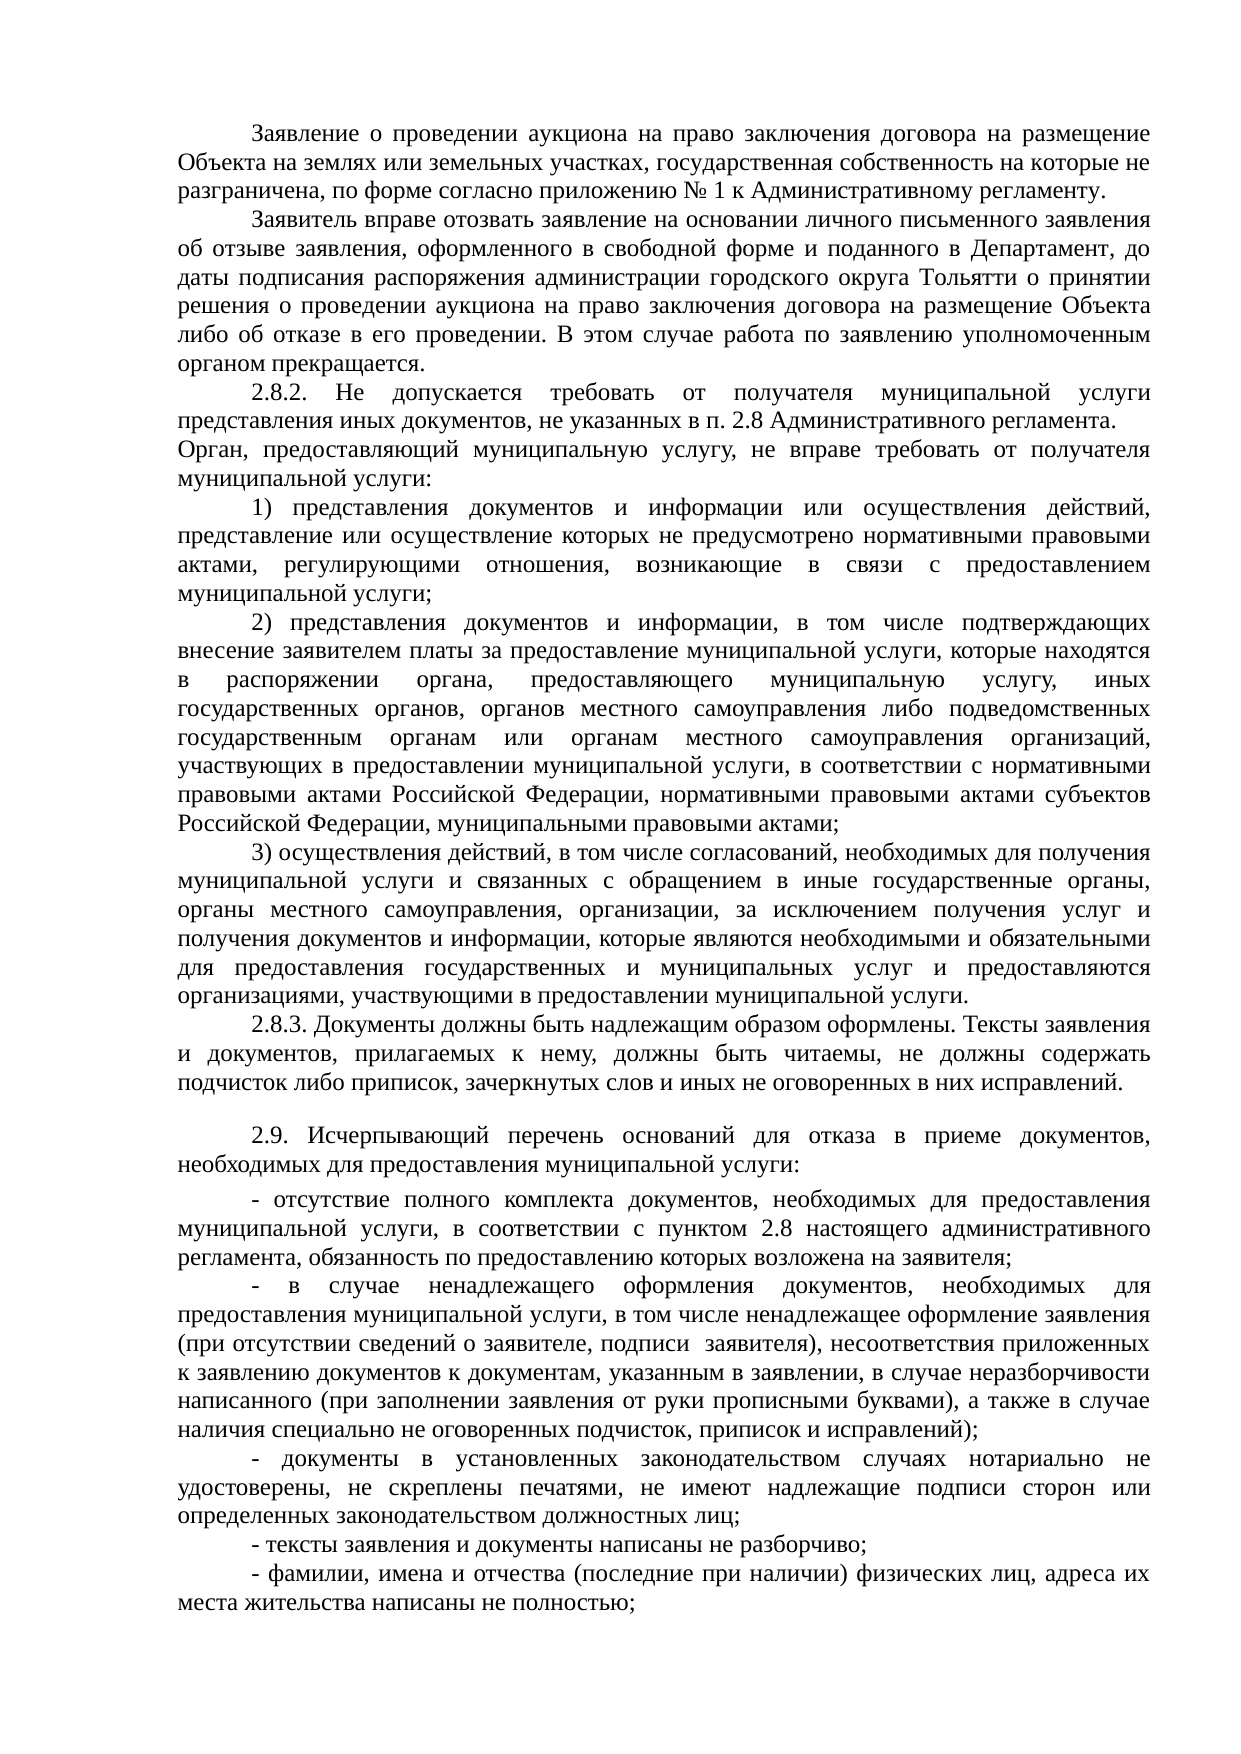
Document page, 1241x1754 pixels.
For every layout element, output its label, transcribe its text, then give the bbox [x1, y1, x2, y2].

text 1) представления документов и информации или осуществления действий, представление или осуществление которых не предусмотрено нормативными правовыми актами, регулирующими отношения, возникающие в связи с предоставлением муниципальной услуги; [177, 492, 1152, 607]
text - фамилии, имена и отчества (последние при наличии) физических лиц, адреса их места жительства написаны не полностью; [177, 1558, 1152, 1616]
text Заявитель вправе отозвать заявление на основании личного письменного заявления об отзыве заявления, оформленного в свободной форме и поданного в Департамент, до даты подписания распоряжения администрации городского округа Тольятти о принятии решения о проведении аукциона на право заключения договора на размещение Объекта либо об отказе в его проведении. В этом случае работа по заявлению уполномоченным органом прекращается. [177, 204, 1152, 377]
text - отсутствие полного комплекта документов, необходимых для предоставления муниципальной услуги, в соответствии с пунктом 2.8 настоящего административного регламента, обязанность по предоставлению которых возложена на заявителя; [177, 1184, 1152, 1271]
text 2) представления документов и информации, в том числе подтверждающих внесение заявителем платы за предоставление муниципальной услуги, которые находятся в распоряжении органа, предоставляющего муниципальную услугу, иных государственных органов, органов местного самоуправления либо подведомственных государственным органам или органам местного самоуправления организаций, участвующих в предоставлении муниципальной услуги, в соответствии с нормативными правовыми актами Российской Федерации, нормативными правовыми актами субъектов Российской Федерации, муниципальными правовыми актами; [177, 607, 1152, 837]
text Заявление о проведении аукциона на право заключения договора на размещение Объекта на землях или земельных участках, государственная собственность на которые не разграничена, по форме согласно приложению № 1 к Административному регламенту. [177, 118, 1152, 204]
text 2.8.2. Не допускается требовать от получателя муниципальной услуги представления иных документов, не указанных в п. 2.8 Административного регламента. [177, 377, 1152, 434]
text 3) осуществления действий, в том числе согласований, необходимых для получения муниципальной услуги и связанных с обращением в иные государственные органы, органы местного самоуправления, организации, за исключением получения услуг и получения документов и информации, которые являются необходимыми и обязательными для предоставления государственных и муниципальных услуг и предоставляются организациями, участвующими в предоставлении муниципальной услуги. [177, 837, 1152, 1009]
text - тексты заявления и документы написаны не разборчиво; [177, 1529, 1152, 1558]
text - документы в установленных законодательством случаях нотариально не удостоверены, не скреплены печатями, не имеют надлежащие подписи сторон или определенных законодательством должностных лиц; [177, 1443, 1152, 1529]
text - в случае ненадлежащего оформления документов, необходимых для предоставления муниципальной услуги, в том числе ненадлежащее оформление заявления (при отсутствии сведений о заявителе, подписи заявителя), несоответствия приложенных к заявлению документов к документам, указанным в заявлении, в случае неразборчивости написанного (при заполнении заявления от руки прописными буквами), а также в случае наличия специально не оговоренных подчисток, приписок и исправлений); [177, 1271, 1152, 1443]
text 2.9. Исчерпывающий перечень оснований для отказа в приеме документов, необходимых для предоставления муниципальной услуги: [177, 1121, 1152, 1178]
text Орган, предоставляющий муниципальную услугу, не вправе требовать от получателя муниципальной услуги: [177, 434, 1152, 492]
text 2.8.3. Документы должны быть надлежащим образом оформлены. Тексты заявления и документов, прилагаемых к нему, должны быть читаемы, не должны содержать подчисток либо приписок, зачеркнутых слов и иных не оговоренных в них исправлений. [177, 1009, 1152, 1096]
